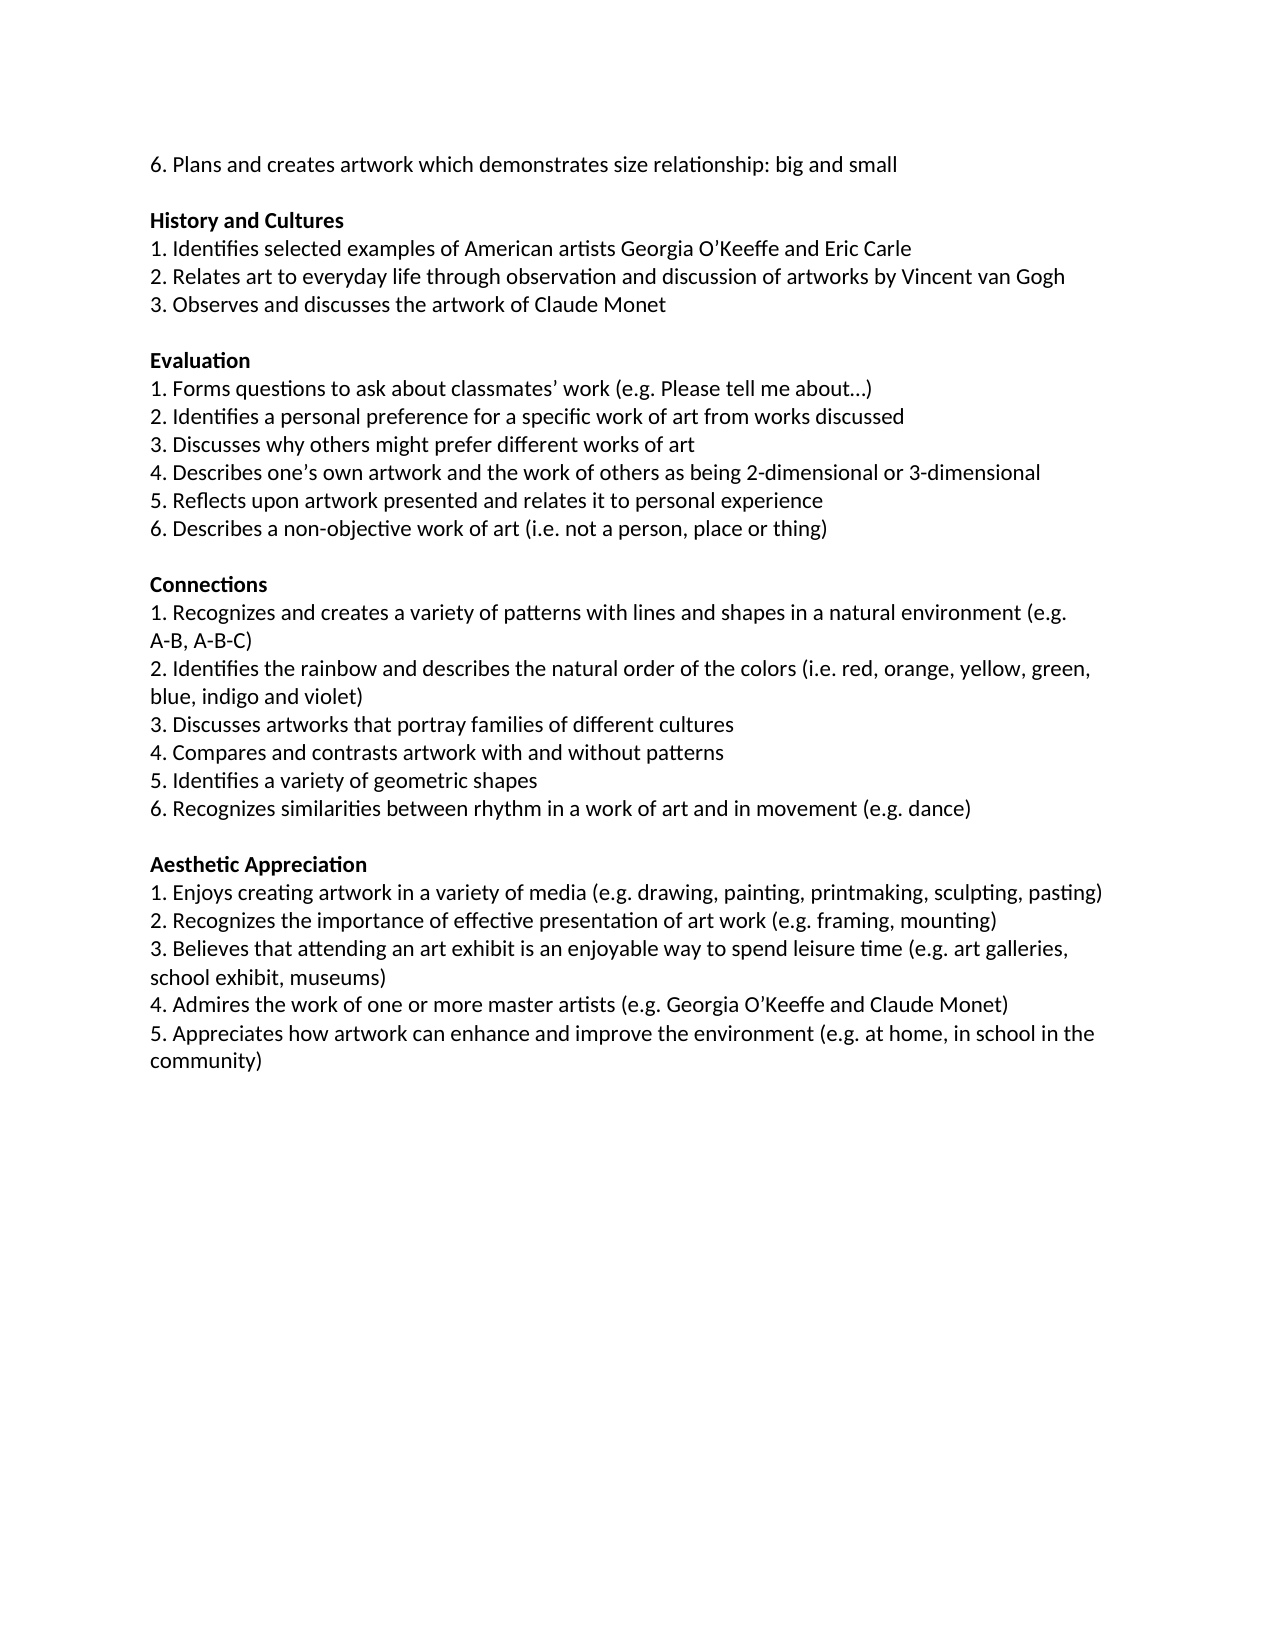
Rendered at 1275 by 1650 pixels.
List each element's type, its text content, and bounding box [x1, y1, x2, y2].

text 4. Admires the work of one or more master artists (e.g. Georgia O’Keeffe and Claude Monet) [150, 991, 1125, 1019]
text 2. Recognizes the importance of effective presentation of art work (e.g. framing, mounting) [150, 907, 1125, 934]
text 2. Relates art to everyday life through observation and discussion of artworks by Vincent van Gogh [150, 262, 1125, 290]
text 6. Describes a non-objective work of art (i.e. not a person, place or thing) [150, 514, 1125, 542]
text Connections [150, 542, 1125, 598]
text 1. Forms questions to ask about classmates’ work (e.g. Please tell me about…) [150, 374, 1125, 402]
text 6. Recognizes similarities between rhythm in a work of art and in movement (e.g. dance) [150, 794, 1125, 822]
text 4. Describes one’s own artwork and the work of others as being 2-dimensional or 3-dimensional [150, 458, 1125, 486]
text 1. Enjoys creating artwork in a variety of media (e.g. drawing, painting, printmaking, sculpting, pasting) [150, 878, 1125, 907]
text 3. Discusses why others might prefer different works of art [150, 430, 1125, 458]
text 3. Believes that attending an art exhibit is an enjoyable way to spend leisure time (e.g. art galleries, school exhibit, museums) [150, 934, 1125, 991]
text 1. Identifies selected examples of American artists Georgia O’Keeffe and Eric Carle [150, 234, 1125, 262]
text 2. Identifies a personal preference for a specific work of art from works discussed [150, 402, 1125, 430]
text History and Cultures [150, 178, 1125, 234]
text Aesthetic Appreciation [150, 822, 1125, 878]
text 3. Discusses artworks that portray families of different cultures [150, 710, 1125, 738]
text 5. Reflects upon artwork presented and relates it to personal experience [150, 486, 1125, 514]
text 4. Compares and contrasts artwork with and without patterns [150, 738, 1125, 766]
text 5. Appreciates how artwork can enhance and improve the environment (e.g. at home, in school in the community) [150, 1019, 1125, 1075]
text A-B, A-B-C) [150, 626, 1125, 654]
text 3. Observes and discusses the artwork of Claude Monet [150, 290, 1125, 318]
text Evaluation [150, 318, 1125, 374]
text 1. Recognizes and creates a variety of patterns with lines and shapes in a natural environment (e.g. [150, 598, 1125, 626]
text 5. Identifies a variety of geometric shapes [150, 766, 1125, 794]
text 6. Plans and creates artwork which demonstrates size relationship: big and small [150, 150, 1125, 178]
text 2. Identifies the rainbow and describes the natural order of the colors (i.e. red, orange, yellow, green, blue, indigo and violet) [150, 654, 1125, 710]
